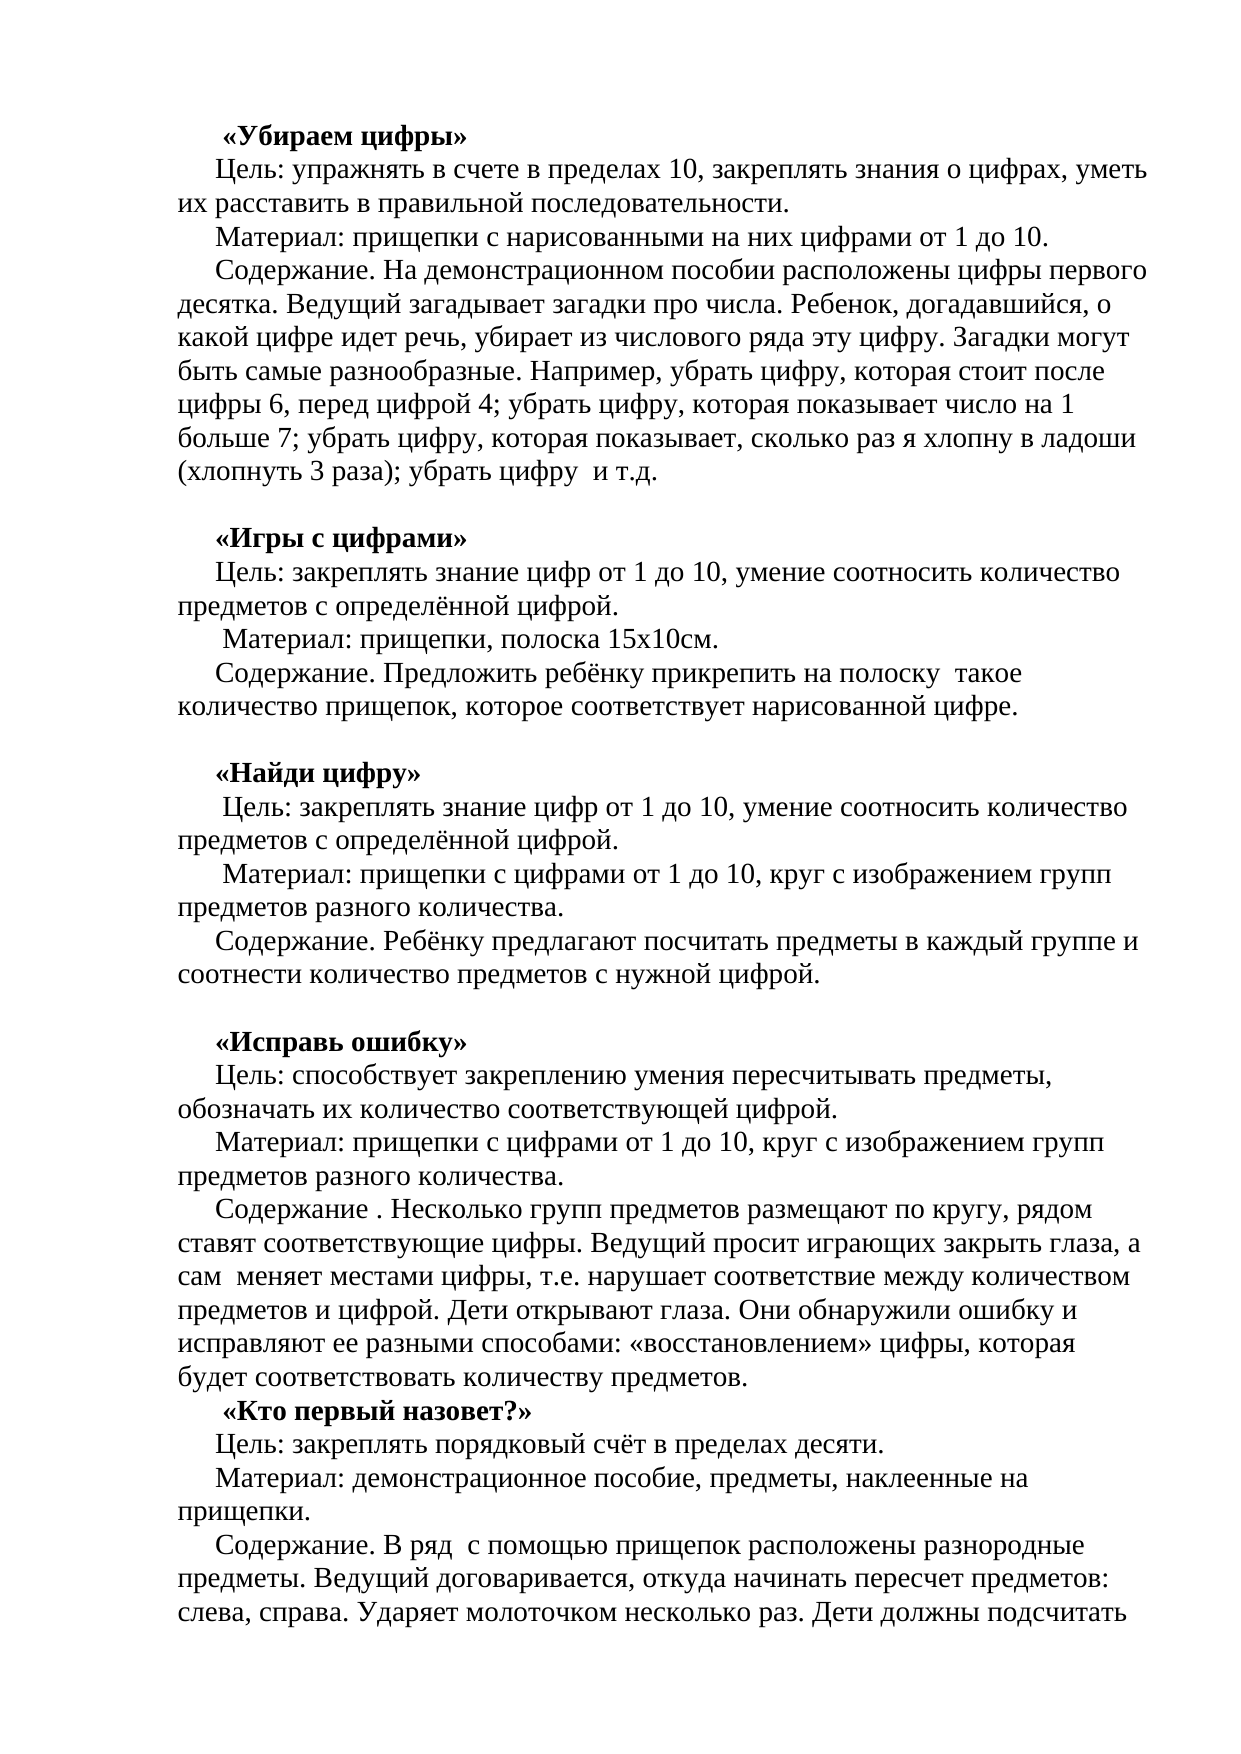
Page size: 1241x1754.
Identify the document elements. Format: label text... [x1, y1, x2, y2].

text Содержание . Несколько групп предметов размещают по кругу, рядом ставят соответствующие цифры. Ведущий просит играющих закрыть глаза, а сам меняет местами цифры, т.е. нарушает соответствие между количеством предметов и цифрой. Дети открывают глаза. Они обнаружили ошибку и исправляют ее разными способами: «восстановлением» цифры, которая будет соответствовать количеству предметов. [177, 1191, 1152, 1393]
text «Игры с цифрами» [177, 521, 1152, 554]
text «Исправь ошибку» [177, 1024, 1152, 1057]
text Цель: закреплять знание цифр от 1 до 10, умение соотносить количество предметов с определённой цифрой. [177, 554, 1152, 621]
text Цель: способствует закреплению умения пересчитывать предметы, обозначать их количество соответствующей цифрой. [177, 1057, 1152, 1124]
text Цель: закреплять знание цифр от 1 до 10, умение соотносить количество предметов с определённой цифрой. [177, 789, 1152, 856]
text Материал: прищепки с нарисованными на них цифрами от 1 до 10. [177, 219, 1152, 252]
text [177, 1527, 1152, 1627]
text Материал: прищепки с цифрами от 1 до 10, круг с изображением групп предметов разного количества. [177, 1124, 1152, 1191]
text «Убираем цифры» [177, 118, 1152, 152]
text Материал: прищепки с цифрами от 1 до 10, круг с изображением групп предметов разного количества. [177, 856, 1152, 923]
text Цель: закреплять порядковый счёт в пределах десяти. [177, 1426, 1152, 1460]
text Содержание. Предложить ребёнку прикрепить на полоску такое количество прищепок, которое соответствует нарисованной цифре. [177, 655, 1152, 722]
text Содержание. Ребёнку предлагают посчитать предметы в каждый группе и соотнести количество предметов с нужной цифрой. [177, 923, 1152, 990]
text Материал: прищепки, полоска 15х10см. [177, 621, 1152, 655]
text «Найди цифру» [177, 755, 1152, 789]
text Материал: демонстрационное пособие, предметы, наклеенные на прищепки. [177, 1460, 1152, 1527]
text Содержание. На демонстрационном пособии расположены цифры первого десятка. Ведущий загадывает загадки про числа. Ребенок, догадавшийся, о какой цифре идет речь, убирает из числового ряда эту цифру. Загадки могут быть самые разнообразные. Например, убрать цифру, которая стоит после цифры 6, перед цифрой 4; убрать цифру, которая показывает число на 1 больше 7; убрать цифру, которая показывает, сколько раз я хлопну в ладоши (хлопнуть 3 раза); убрать цифру и т.д. [177, 252, 1152, 487]
text «Кто первый назовет?» [177, 1393, 1152, 1426]
text Цель: упражнять в счете в пределах 10, закреплять знания о цифрах, уметь их расставить в правильной последовательности. [177, 152, 1152, 219]
